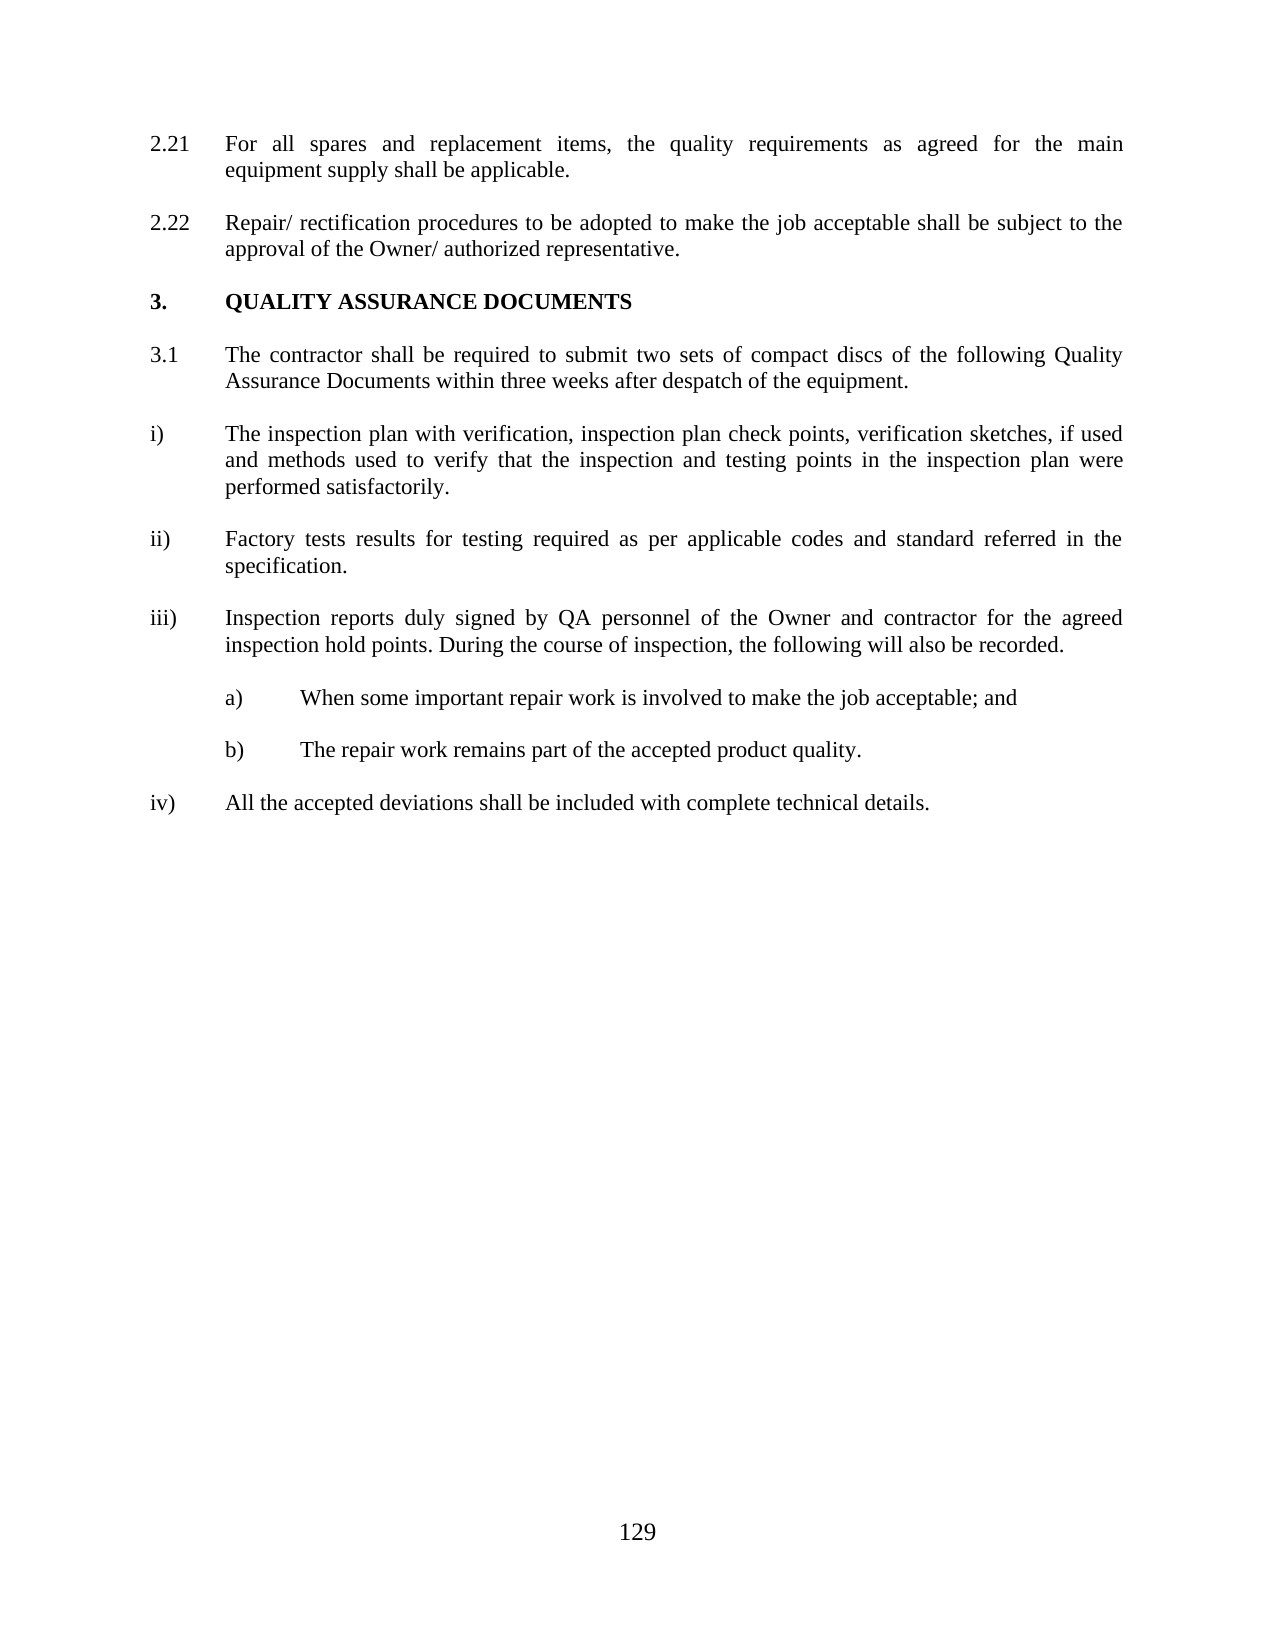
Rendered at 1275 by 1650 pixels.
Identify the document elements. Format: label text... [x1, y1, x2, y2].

text iii) Inspection reports duly signed by QA personnel of the Owner and contractor for the agreed inspection hold points. During the course of inspection, the following will also be recorded. [150, 604, 1125, 657]
text iv) All the accepted deviations shall be included with complete technical details. [150, 789, 1125, 815]
text 3.1 The contractor shall be required to submit two sets of compact discs of the following Quality Assurance Documents within three weeks after despatch of the equipment. [150, 341, 1125, 394]
text 2.21 For all spares and replacement items, the quality requirements as agreed for the main equipment supply shall be applicable. [150, 130, 1125, 183]
list When some important repair work is involved to make the job acceptable; and [225, 683, 1125, 710]
text ii) Factory tests results for testing required as per applicable codes and standard referred in the specification. [150, 525, 1125, 578]
list The repair work remains part of the accepted product quality. [225, 736, 1125, 763]
text 3. QUALITY ASSURANCE DOCUMENTS [150, 288, 1125, 314]
text 2.22 Repair/ rectification procedures to be adopted to make the job acceptable shall be subject to the approval of the Owner/ authorized representative. [150, 209, 1125, 262]
text i) The inspection plan with verification, inspection plan check points, verification sketches, if used and methods used to verify that the inspection and testing points in the inspection plan were performed satisfactorily. [150, 420, 1125, 499]
